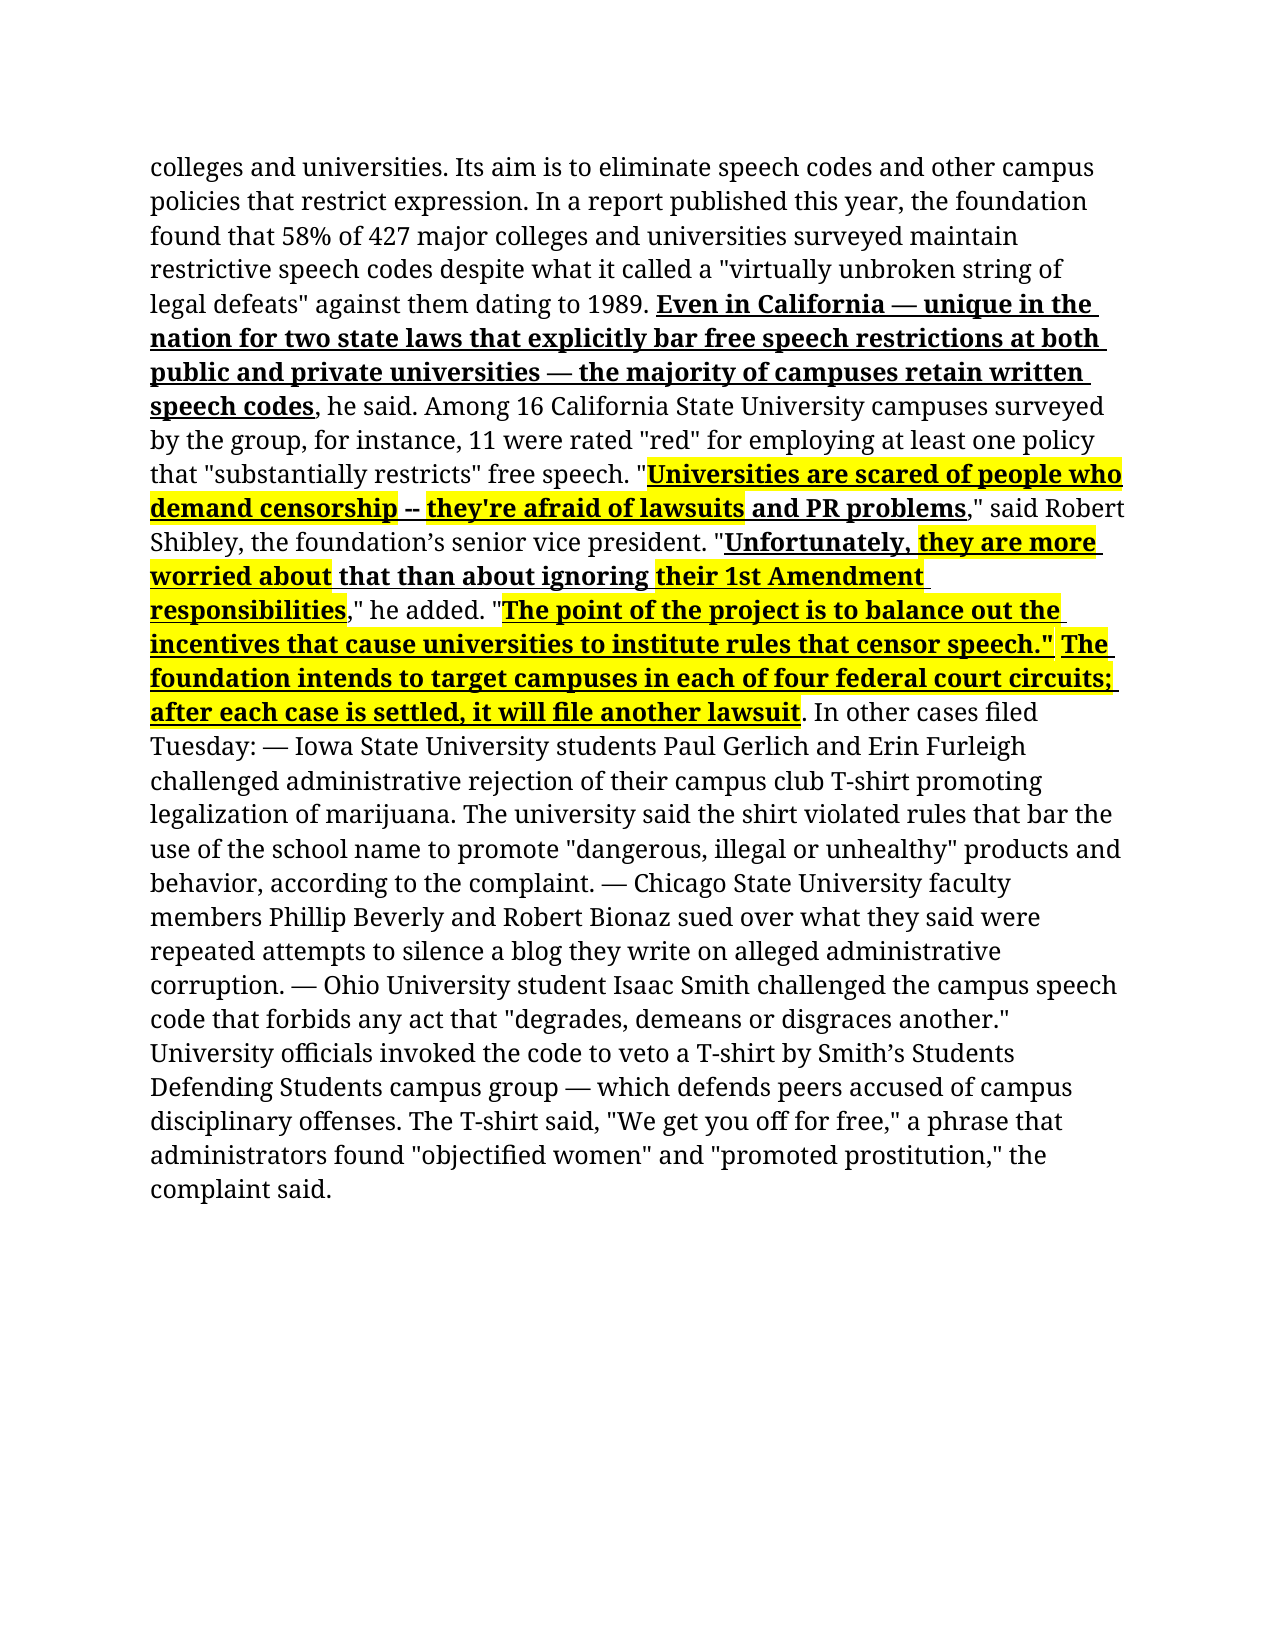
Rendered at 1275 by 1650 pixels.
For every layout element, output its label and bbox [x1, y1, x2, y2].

text [150, 150, 1125, 1206]
